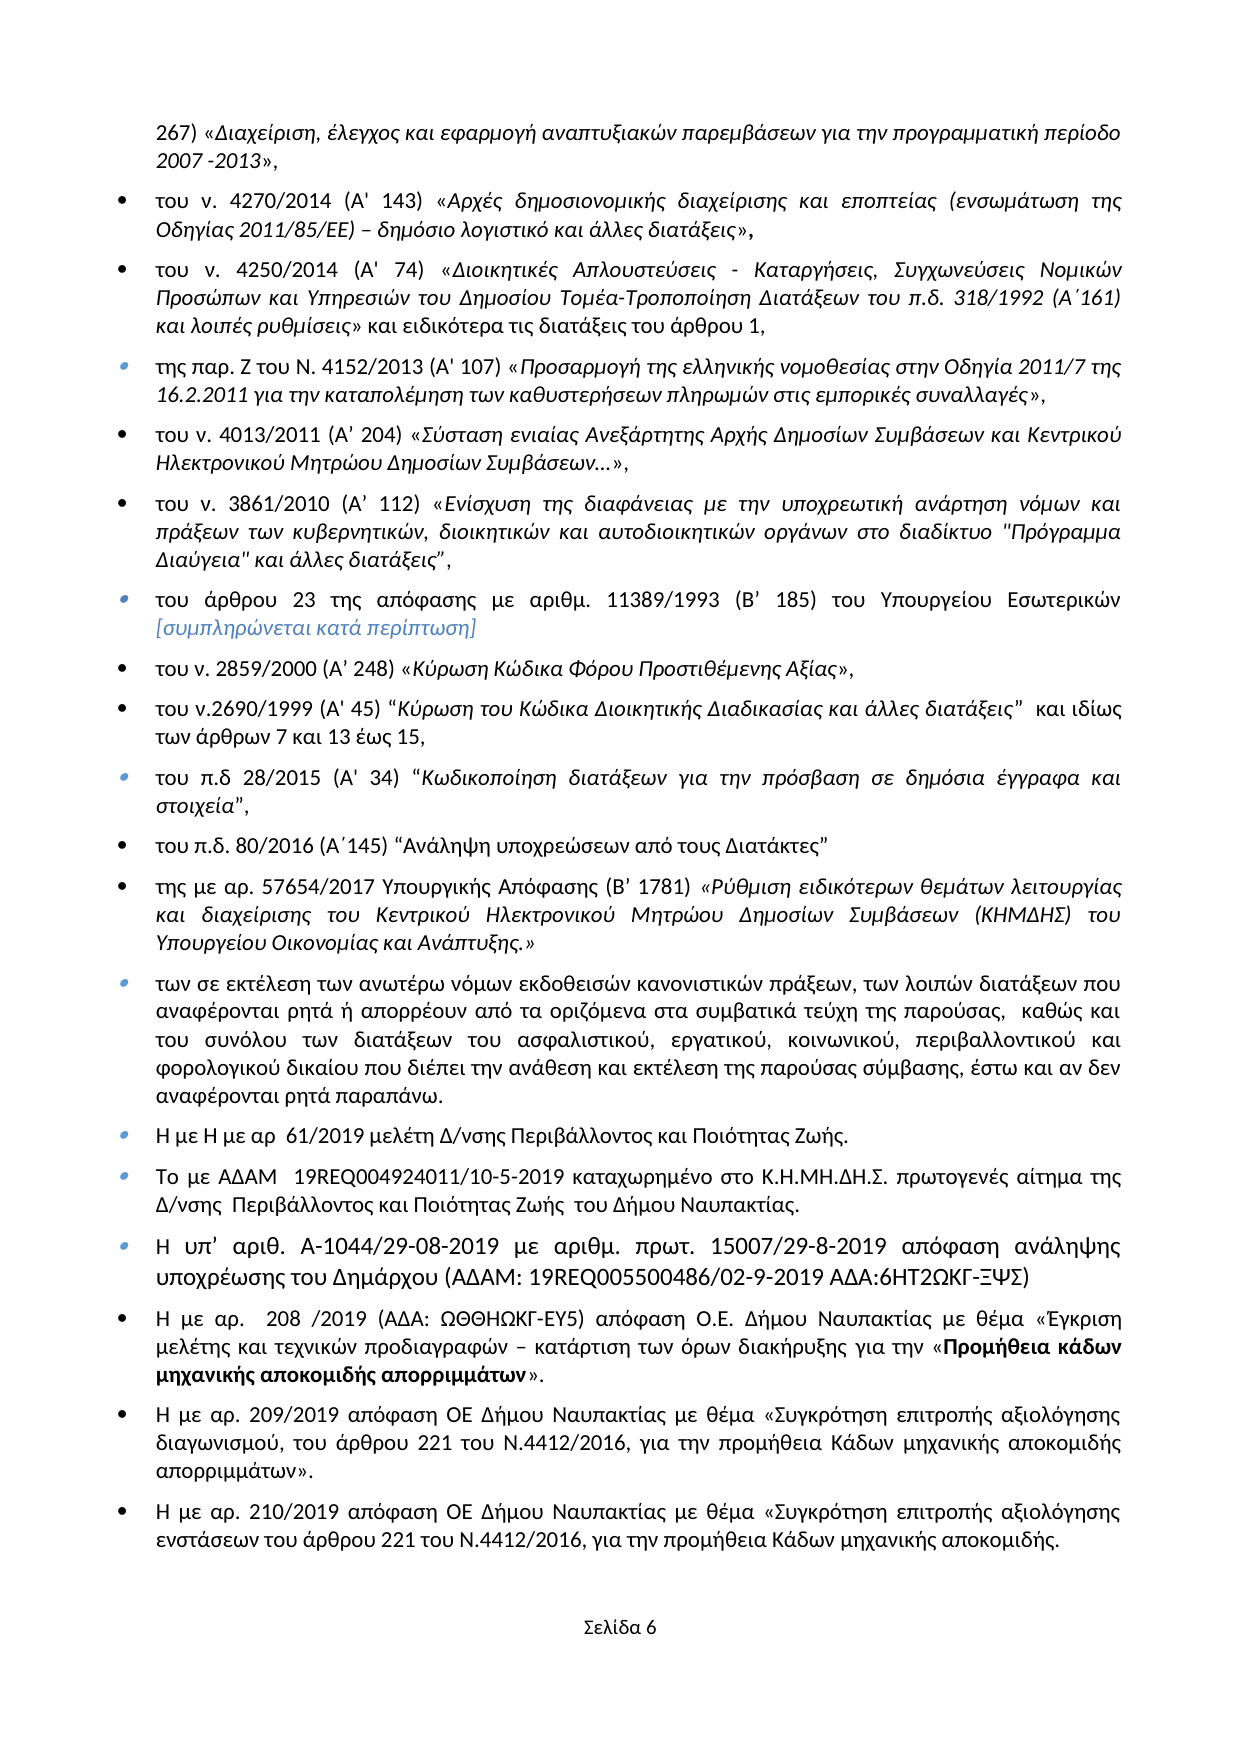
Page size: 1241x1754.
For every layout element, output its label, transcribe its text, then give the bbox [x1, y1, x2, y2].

list των σε εκτέλεση των ανωτέρω νόμων εκδοθεισών κανονιστικών πράξεων, των λοιπών διατάξεων που αναφέρονται ρητά ή απορρέουν από τα οριζόμενα στα συμβατικά τεύχη της παρούσας, καθώς και του συνόλου των διατάξεων του ασφαλιστικού, εργατικού, κοινωνικού, περιβαλλοντικού και φορολογικού δικαίου που διέπει την ανάθεση και εκτέλεση της παρούσας σύμβασης, έστω και αν δεν αναφέρονται ρητά παραπάνω. [118, 969, 1122, 1109]
list του π.δ 28/2015 (Α' 34) “Κωδικοποίηση διατάξεων για την πρόσβαση σε δημόσια έγγραφα και στοιχεία”, [118, 763, 1122, 819]
list της παρ. Ζ του Ν. 4152/2013 (Α' 107) «Προσαρμογή της ελληνικής νομοθεσίας στην Οδηγία 2011/7 της 16.2.2011 για την καταπολέμηση των καθυστερήσεων πληρωμών στις εμπορικές συναλλαγές», [118, 352, 1122, 408]
list του ν. 4250/2014 (Α' 74) «Διοικητικές Απλουστεύσεις - Καταργήσεις, Συγχωνεύσεις Νομικών Προσώπων και Υπηρεσιών του Δημοσίου Τομέα-Τροποποίηση Διατάξεων του π.δ. 318/1992 (Α΄161) και λοιπές ρυθμίσεις» και ειδικότερα τις διατάξεις του άρθρου 1, [118, 255, 1122, 339]
list Το με ΑΔΑΜ 19REQ004924011/10-5-2019 καταχωρημένο στο Κ.Η.ΜΗ.ΔΗ.Σ. πρωτογενές αίτημα της Δ/νσης Περιβάλλοντος και Ποιότητας Ζωής του Δήμου Ναυπακτίας. [118, 1162, 1122, 1218]
list του ν.2690/1999 (Α' 45) “Κύρωση του Κώδικα Διοικητικής Διαδικασίας και άλλες διατάξεις” και ιδίως των άρθρων 7 και 13 έως 15, [118, 694, 1122, 751]
list Η υπ’ αριθ. Α-1044/29-08-2019 με αριθμ. πρωτ. 15007/29-8-2019 απόφαση ανάληψης υποχρέωσης του Δημάρχου (ΑΔΑΜ: 19REQ005500486/02-9-2019 ΑΔΑ:6ΗΤ2ΩΚΓ-ΞΨΣ) [118, 1230, 1122, 1291]
list του ν. 3861/2010 (Α’ 112) «Ενίσχυση της διαφάνειας με την υποχρεωτική ανάρτηση νόμων και πράξεων των κυβερνητικών, διοικητικών και αυτοδιοικητικών οργάνων στο διαδίκτυο "Πρόγραμμα Διαύγεια" και άλλες διατάξεις”, [118, 489, 1122, 573]
list του ν. 4013/2011 (Α’ 204) «Σύσταση ενιαίας Ανεξάρτητης Αρχής Δημοσίων Συμβάσεων και Κεντρικού Ηλεκτρονικού Μητρώου Δημοσίων Συμβάσεων…», [118, 420, 1122, 476]
list του ν. 4270/2014 (Α' 143) «Αρχές δημοσιονομικής διαχείρισης και εποπτείας (ενσωμάτωση της Οδηγίας 2011/85/ΕΕ) – δημόσιο λογιστικό και άλλες διατάξεις», [118, 187, 1122, 243]
list Η με αρ. 210/2019 απόφαση ΟΕ Δήμου Ναυπακτίας με θέμα «Συγκρότηση επιτροπής αξιολόγησης ενστάσεων του άρθρου 221 του Ν.4412/2016, για την προμήθεια Κάδων μηχανικής αποκομιδής. [118, 1497, 1122, 1553]
list Η με αρ. 209/2019 απόφαση ΟΕ Δήμου Ναυπακτίας με θέμα «Συγκρότηση επιτροπής αξιολόγησης διαγωνισμού, του άρθρου 221 του Ν.4412/2016, για την προμήθεια Κάδων μηχανικής αποκομιδής απορριμμάτων». [118, 1400, 1122, 1484]
list του π.δ. 80/2016 (Α΄145) “Ανάληψη υποχρεώσεων από τους Διατάκτες” [118, 832, 1122, 859]
list του άρθρου 23 της απόφασης με αριθμ. 11389/1993 (Β’ 185) του Υπουργείου Εσωτερικών [συμπληρώνεται κατά περίπτωση] [118, 585, 1122, 641]
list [118, 118, 1122, 174]
list Η με αρ. 208 /2019 (ΑΔΑ: ΩΘΘΗΩΚΓ-ΕΥ5) απόφαση Ο.Ε. Δήμου Ναυπακτίας με θέμα «Έγκριση μελέτης και τεχνικών προδιαγραφών – κατάρτιση των όρων διακήρυξης για την «Προμήθεια κάδων μηχανικής αποκομιδής απορριμμάτων». [118, 1304, 1122, 1388]
list του ν. 2859/2000 (Α’ 248) «Κύρωση Κώδικα Φόρου Προστιθέμενης Αξίας», [118, 654, 1122, 682]
list της με αρ. 57654/2017 Υπουργικής Απόφασης (Β’ 1781) «Ρύθμιση ειδικότερων θεμάτων λειτουργίας και διαχείρισης του Κεντρικού Ηλεκτρονικού Μητρώου Δημοσίων Συμβάσεων (ΚΗΜΔΗΣ) του Υπουργείου Οικονομίας και Ανάπτυξης.» [118, 872, 1122, 956]
list Η με Η με αρ 61/2019 μελέτη Δ/νσης Περιβάλλοντος και Ποιότητας Ζωής. [118, 1121, 1122, 1149]
